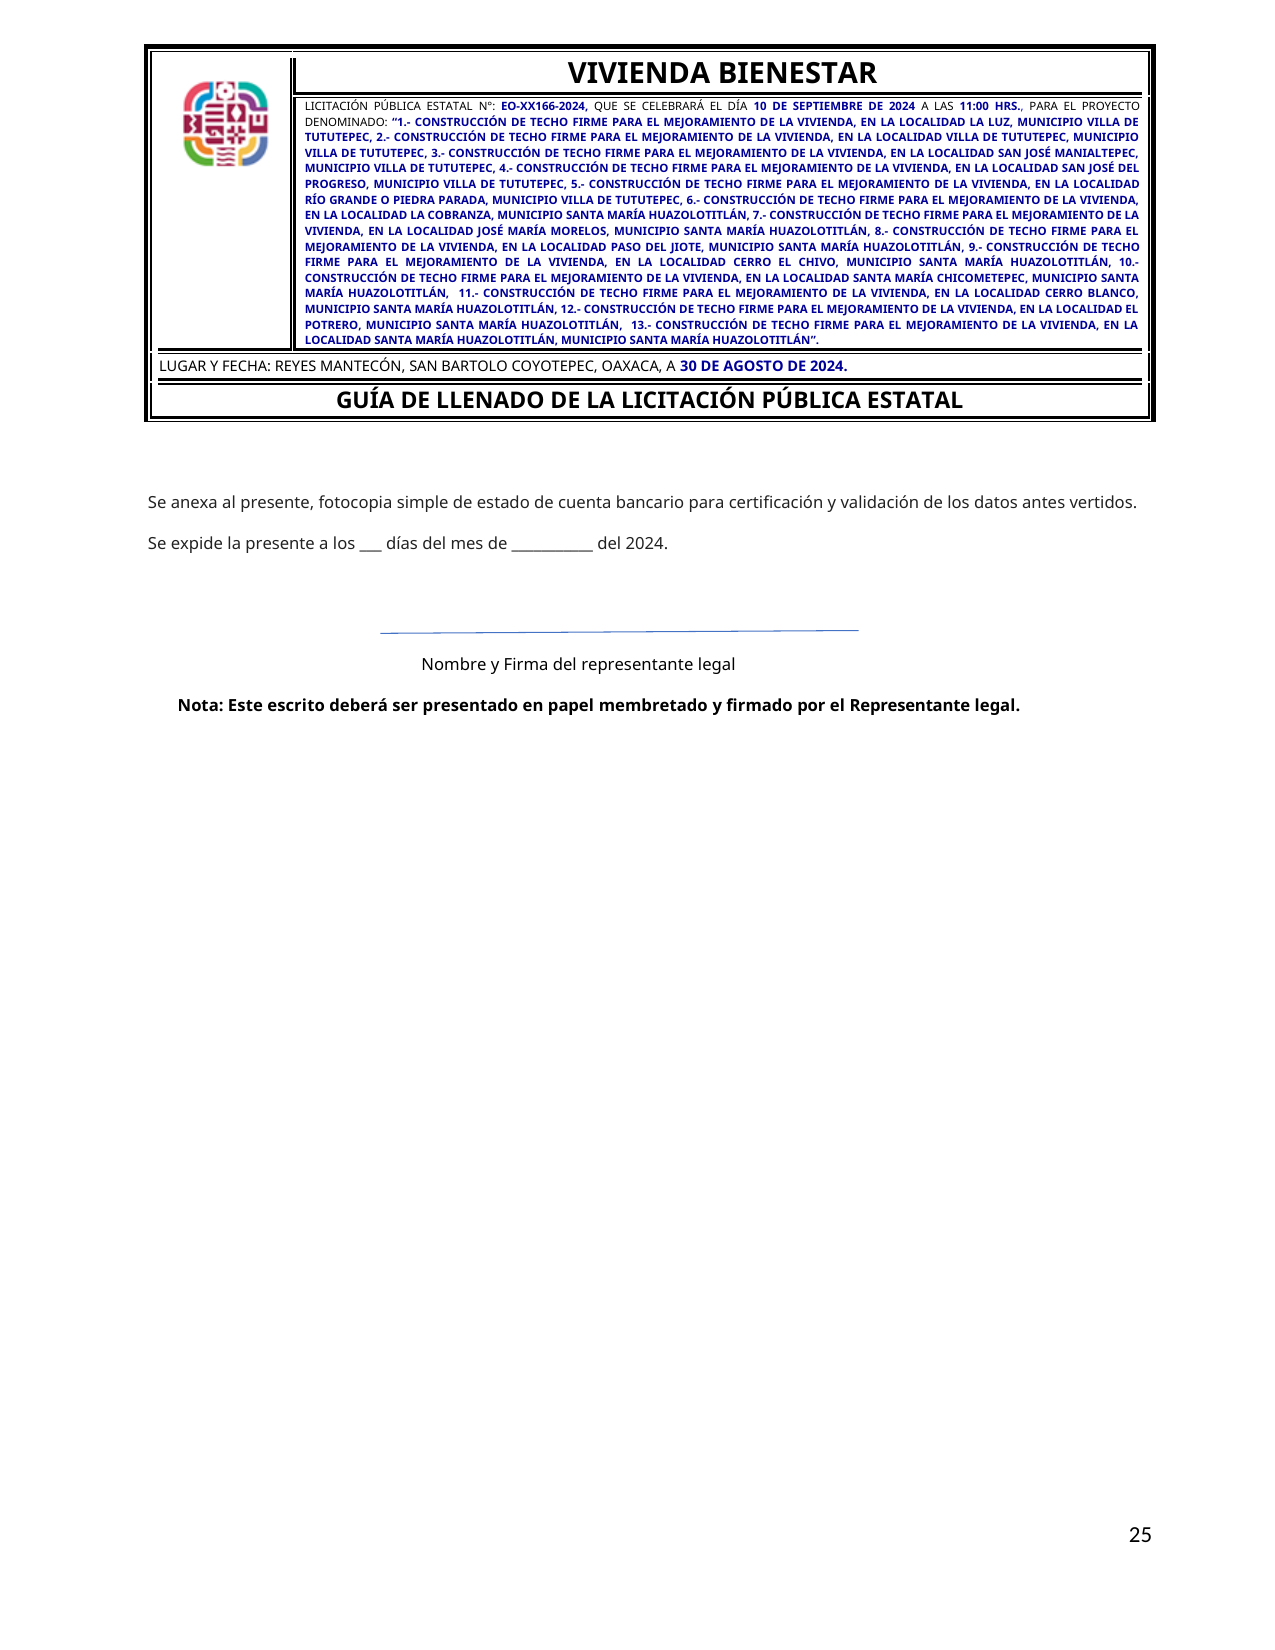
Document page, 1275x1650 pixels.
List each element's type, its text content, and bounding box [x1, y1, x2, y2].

text Nota: Este escrito deberá ser presentado en papel membretado y firmado por el Representante legal. [177, 693, 1152, 716]
text Nombre y Firma del representante legal [148, 652, 1009, 675]
text Se expide la presente a los ___ días del mes de ___________ del 2024. [148, 532, 1152, 554]
picture [172, 73, 279, 172]
text Se anexa al presente, fotocopia simple de estado de cuenta bancario para certificación y validación de los datos antes vertidos. [148, 491, 1152, 513]
